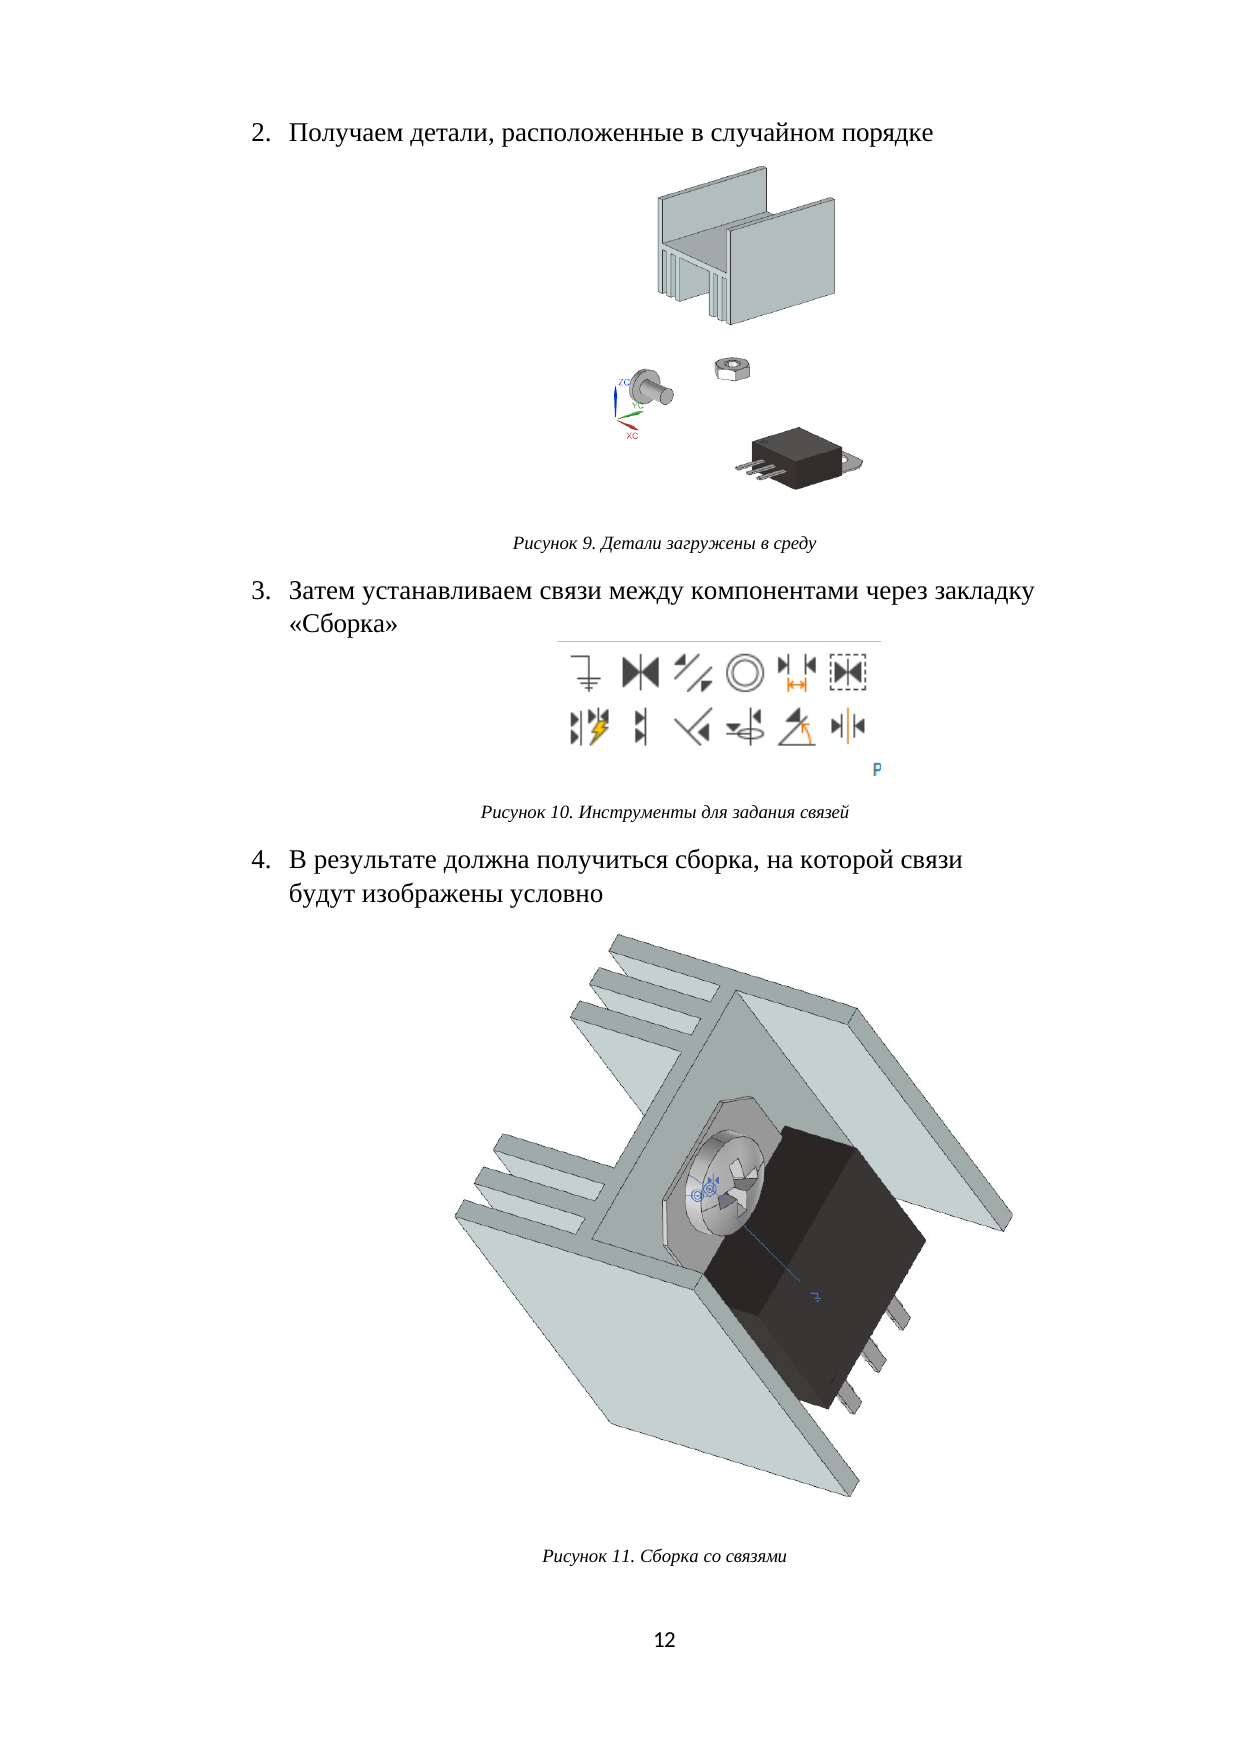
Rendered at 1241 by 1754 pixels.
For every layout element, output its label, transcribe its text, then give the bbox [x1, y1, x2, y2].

text «Сборка» [288, 607, 1166, 638]
text Рисунок 9. Детали загружены в среду [177, 532, 1152, 553]
picture [454, 933, 1013, 1497]
list Затем устанавливаем связи между компонентами через закладку [251, 574, 1166, 605]
picture [613, 166, 863, 490]
list В результате должна получиться сборка, на которой связи будут изображены условно [251, 843, 1036, 908]
text Рисунок 11. Сборка со связями [177, 1545, 1152, 1567]
picture [557, 641, 882, 664]
text Рисунок 10. Инструменты для задания связей [178, 664, 1152, 823]
list Получаем детали, расположенные в случайном порядке [251, 116, 1166, 147]
